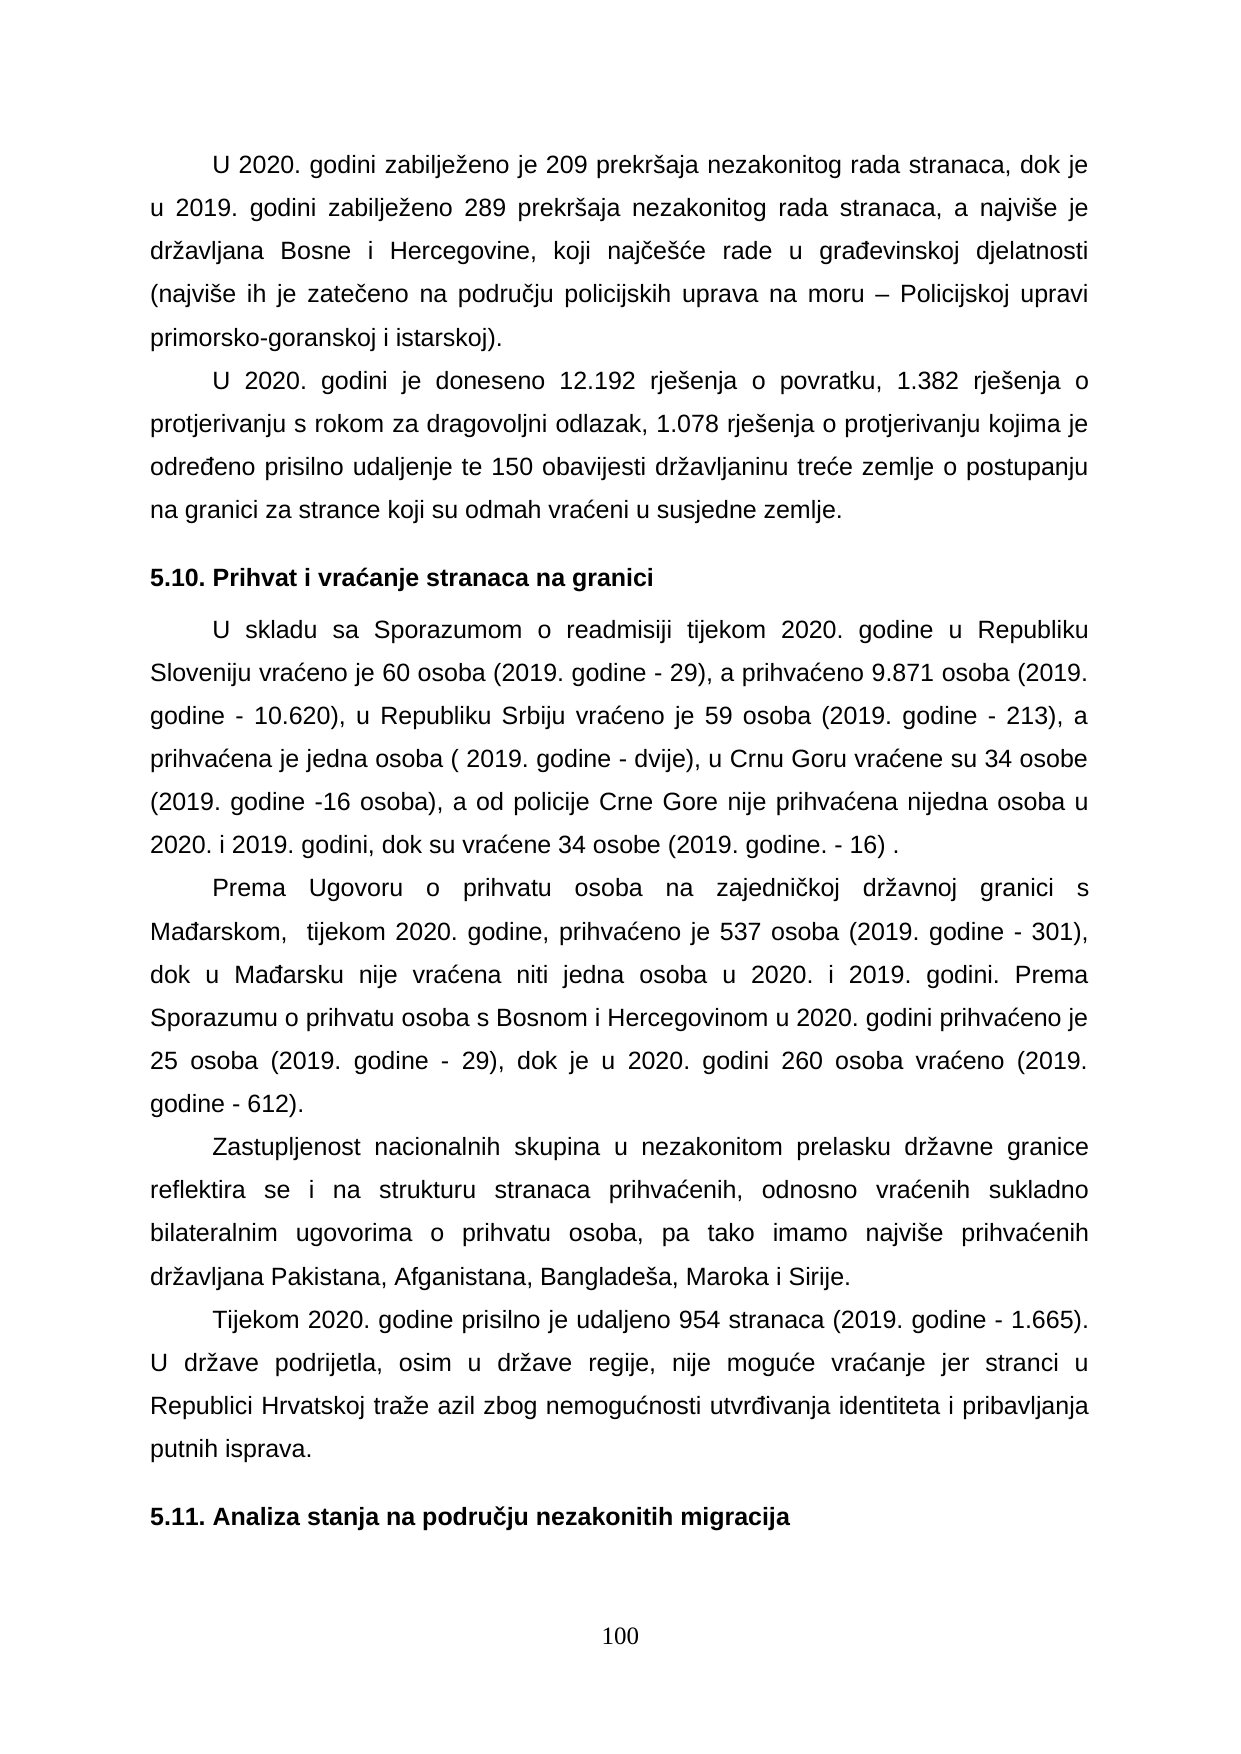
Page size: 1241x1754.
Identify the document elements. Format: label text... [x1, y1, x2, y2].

text U 2020. godini zabilježeno je 209 prekršaja nezakonitog rada stranaca, dok je u 2019. godini zabilježeno 289 prekršaja nezakonitog rada stranaca, a najviše je državljana Bosne i Hercegovine, koji najčešće rade u građevinskoj djelatnosti (najviše ih je zatečeno na području policijskih uprava na moru – Policijskoj upravi primorsko-goranskoj i istarskoj). [150, 150, 1090, 351]
text 5.11. Analiza stanja na području nezakonitih migracija [150, 1502, 1090, 1531]
text Tijekom 2020. godine prisilno je udaljeno 954 stranaca (2019. godine - 1.665). U države podrijetla, osim u države regije, nije moguće vraćanje jer stranci u Republici Hrvatskoj traže azil zbog nemogućnosti utvrđivanja identiteta i pribavljanja putnih isprava. [150, 1304, 1090, 1463]
text Zastupljenost nacionalnih skupina u nezakonitom prelasku državne granice reflektira se i na strukturu stranaca prihvaćenih, odnosno vraćenih sukladno bilateralnim ugovorima o prihvatu osoba, pa tako imamo najviše prihvaćenih državljana Pakistana, Afganistana, Bangladeša, Maroka i Sirije. [150, 1132, 1090, 1290]
text U skladu sa Sporazumom o readmisiji tijekom 2020. godine u Republiku Sloveniju vraćeno je 60 osoba (2019. godine - 29), a prihvaćeno 9.871 osoba (2019. godine - 10.620), u Republiku Srbiju vraćeno je 59 osoba (2019. godine - 213), a prihvaćena je jedna osoba ( 2019. godine - dvije), u Crnu Goru vraćene su 34 osobe (2019. godine -16 osoba), a od policije Crne Gore nije prihvaćena nijedna osoba u 2020. i 2019. godini, dok su vraćene 34 osobe (2019. godine. - 16) . [150, 614, 1090, 859]
text U 2020. godini je doneseno 12.192 rješenja o povratku, 1.382 rješenja o protjerivanju s rokom za dragovoljni odlazak, 1.078 rješenja o protjerivanju kojima je određeno prisilno udaljenje te 150 obavijesti državljaninu treće zemlje o postupanju na granici za strance koji su odmah vraćeni u susjedne zemlje. [150, 366, 1090, 524]
text Prema Ugovoru o prihvatu osoba na zajedničkoj državnoj granici s Mađarskom, tijekom 2020. godine, prihvaćeno je 537 osoba (2019. godine - 301), dok u Mađarsku nije vraćena niti jedna osoba u 2020. i 2019. godini. Prema Sporazumu o prihvatu osoba s Bosnom i Hercegovinom u 2020. godini prihvaćeno je 25 osoba (2019. godine - 29), dok je u 2020. godini 260 osoba vraćeno (2019. godine - 612). [150, 873, 1090, 1118]
text 5.10. Prihvat i vraćanje stranaca na granici [150, 563, 1090, 592]
